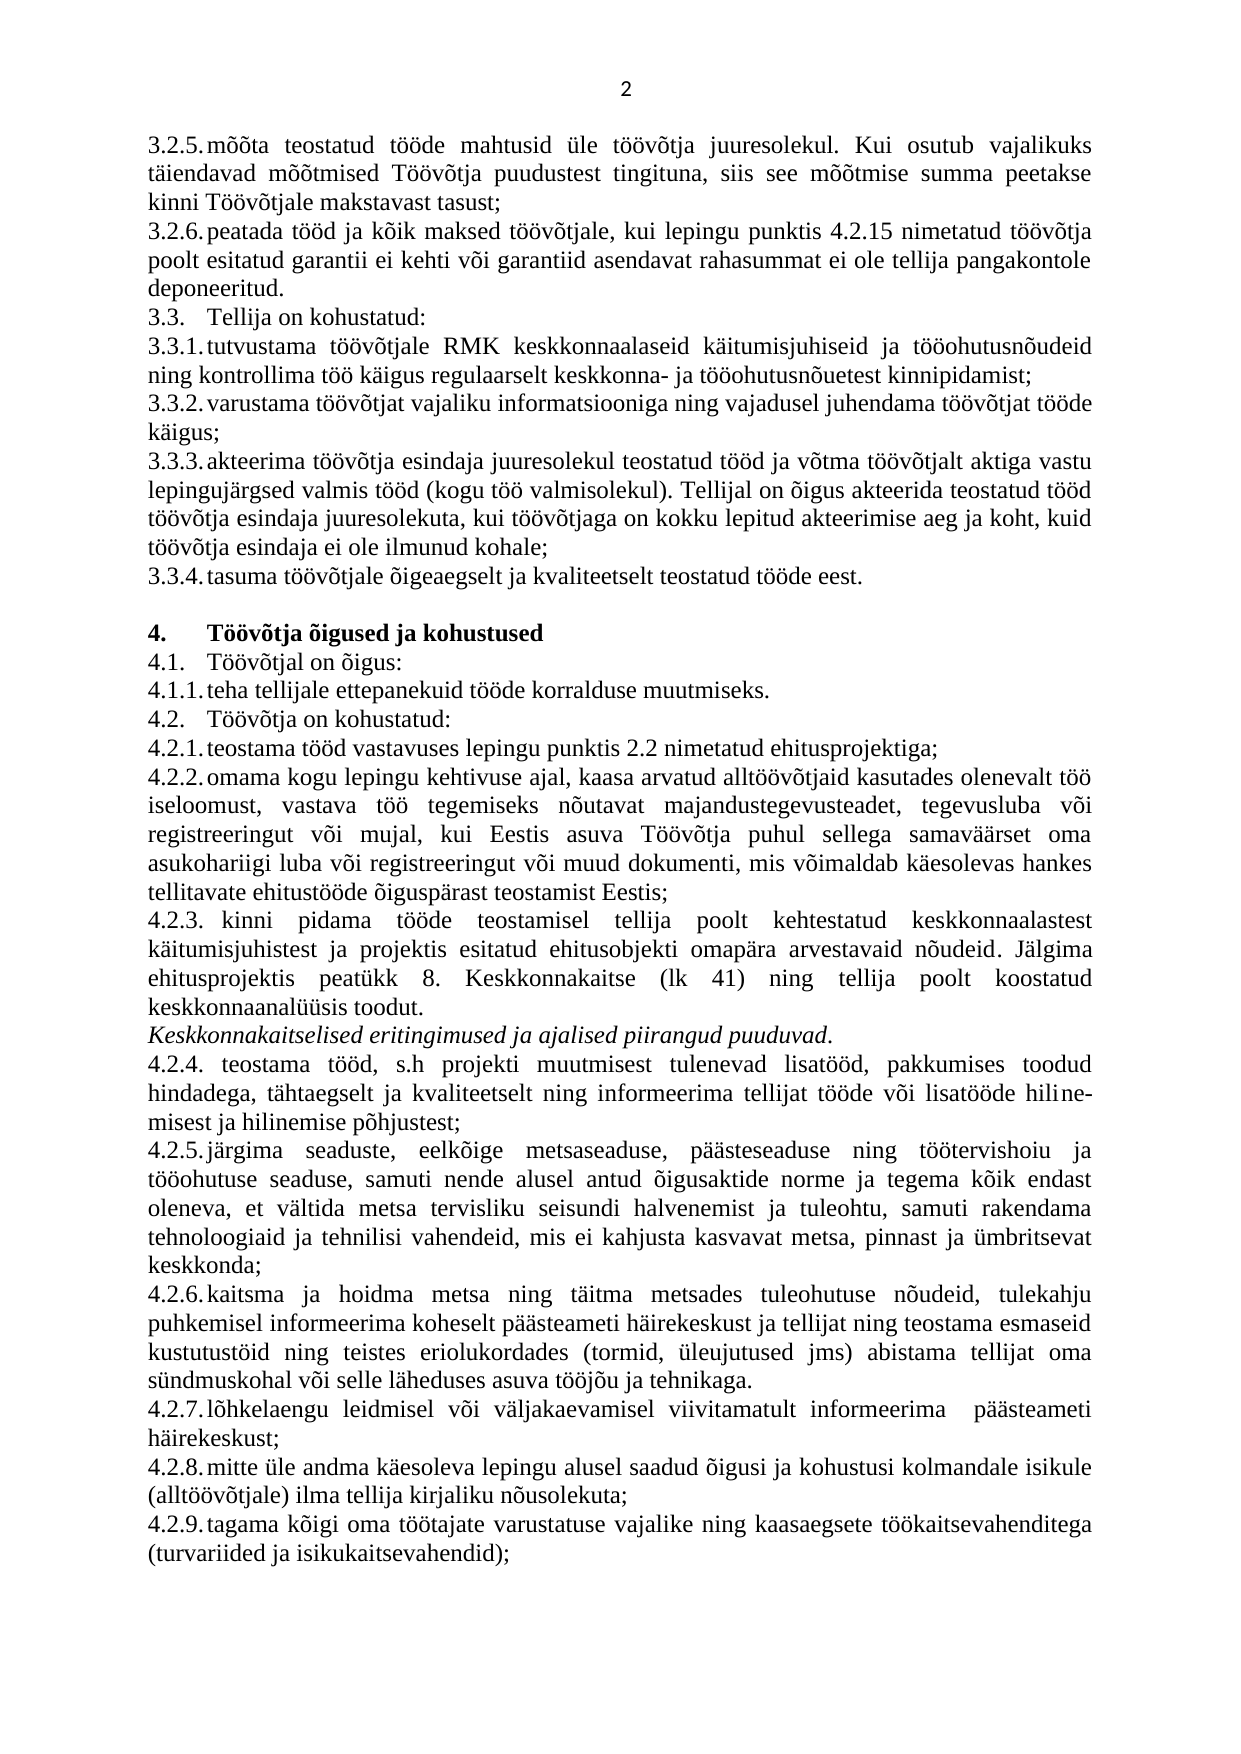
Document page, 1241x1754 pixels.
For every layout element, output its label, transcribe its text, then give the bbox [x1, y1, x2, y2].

text Töövõtjal on õigus: [148, 647, 1093, 675]
list Keskkonnakaitselised eritingimused ja ajalised piirangud puuduvad. [148, 1020, 1093, 1049]
text peatada tööd ja kõik maksed töövõtjale, kui lepingu punktis 4.2.15 nimetatud töövõtja poolt esitatud garantii ei kehti või garantiid asendavat rahasummat ei ole tellija pangakontole deponeeritud. [148, 216, 1093, 302]
text tagama kõigi oma töötajate varustatuse vajalike ning kaasaegsete töökaitsevahenditega (turvariided ja isikukaitsevahendid); [148, 1509, 1093, 1567]
text omama kogu lepingu kehtivuse ajal, kaasa arvatud alltöövõtjaid kasutades olenevalt töö iseloomust, vastava töö tegemiseks nõutavat majandustegevusteadet, tegevusluba või registreeringut või mujal, kui Eestis asuva Töövõtja puhul sellega samaväärset oma asukohariigi luba või registreeringut või muud dokumenti, mis võimaldab käesolevas hankes tellitavate ehitustööde õiguspärast teostamist Eestis; [148, 762, 1093, 905]
text kinni pidama tööde teostamisel tellija poolt kehtestatud keskkonnaalastest käitumisjuhistest ja projektis esitatud ehitusobjekti omapära arvestavaid nõudeid. Jälgima ehitusprojektis peatükk 8. Keskkonnakaitse (lk 41) ning tellija poolt koostatud keskkonnaanalüüsis toodut. [148, 905, 1093, 1020]
text teha tellijale ettepanekuid tööde korralduse muutmiseks. [148, 675, 1093, 704]
text lõhkelaengu leidmisel või väljakaevamisel viivitamatult informeerima päästeameti häirekeskust; [148, 1394, 1093, 1452]
text mõõta teostatud tööde mahtusid üle töövõtja juuresolekul. Kui osutub vajalikuks täiendavad mõõtmised Töövõtja puudustest tingituna, siis see mõõtmise summa peetakse kinni Töövõtjale makstavast tasust; [148, 130, 1093, 216]
text akteerima töövõtja esindaja juuresolekul teostatud tööd ja võtma töövõtjalt aktiga vastu lepingujärgsed valmis tööd (kogu töö valmisolekul). Tellijal on õigus akteerida teostatud tööd töövõtja esindaja juuresolekuta, kui töövõtjaga on kokku lepitud akteerimise aeg ja koht, kuid töövõtja esindaja ei ole ilmunud kohale; [148, 446, 1093, 561]
text tutvustama töövõtjale RMK keskkonnaalaseid käitumisjuhiseid ja tööohutusnõudeid ning kontrollima töö käigus regulaarselt keskkonna- ja tööohutusnõuetest kinnipidamist; [148, 331, 1093, 388]
text Töövõtja õigused ja kohustused [148, 618, 1093, 647]
text kaitsma ja hoidma metsa ning täitma metsades tuleohutuse nõudeid, tulekahju puhkemisel informeerima koheselt päästeameti häirekeskust ja tellijat ning teostama esmaseid kustutustöid ning teistes eriolukordades (tormid, üleujutused jms) abistama tellijat oma sündmuskohal või selle läheduses asuva tööjõu ja tehnikaga. [148, 1279, 1093, 1394]
text Tellija on kohustatud: [148, 302, 1093, 331]
text varustama töövõtjat vajaliku informatsiooniga ning vajadusel juhendama töövõtjat tööde käigus; [148, 388, 1093, 446]
text teostama tööd vastavuses lepingu punktis 2.2 nimetatud ehitusprojektiga; [148, 733, 1093, 762]
text teostama tööd, s.h projekti muutmisest tulenevad lisatööd, pakkumises toodud hindadega, tähtaegselt ja kvaliteetselt ning informeerima tellijat tööde või lisatööde hilinemisest ja hilinemise põhjustest; [148, 1049, 1093, 1135]
text Töövõtja on kohustatud: [148, 704, 1093, 733]
text tasuma töövõtjale õigeaegselt ja kvaliteetselt teostatud tööde eest. [148, 561, 1093, 590]
text järgima seaduste, eelkõige metsaseaduse, päästeseaduse ning töötervishoiu ja tööohutuse seaduse, samuti nende alusel antud õigusaktide norme ja tegema kõik endast oleneva, et vältida metsa tervisliku seisundi halvenemist ja tuleohtu, samuti rakendama tehnoloogiaid ja tehnilisi vahendeid, mis ei kahjusta kasvavat metsa, pinnast ja ümbritsevat keskkonda; [148, 1135, 1093, 1279]
text mitte üle andma käesoleva lepingu alusel saadud õigusi ja kohustusi kolmandale isikule (alltöövõtjale) ilma tellija kirjaliku nõusolekuta; [148, 1452, 1093, 1509]
